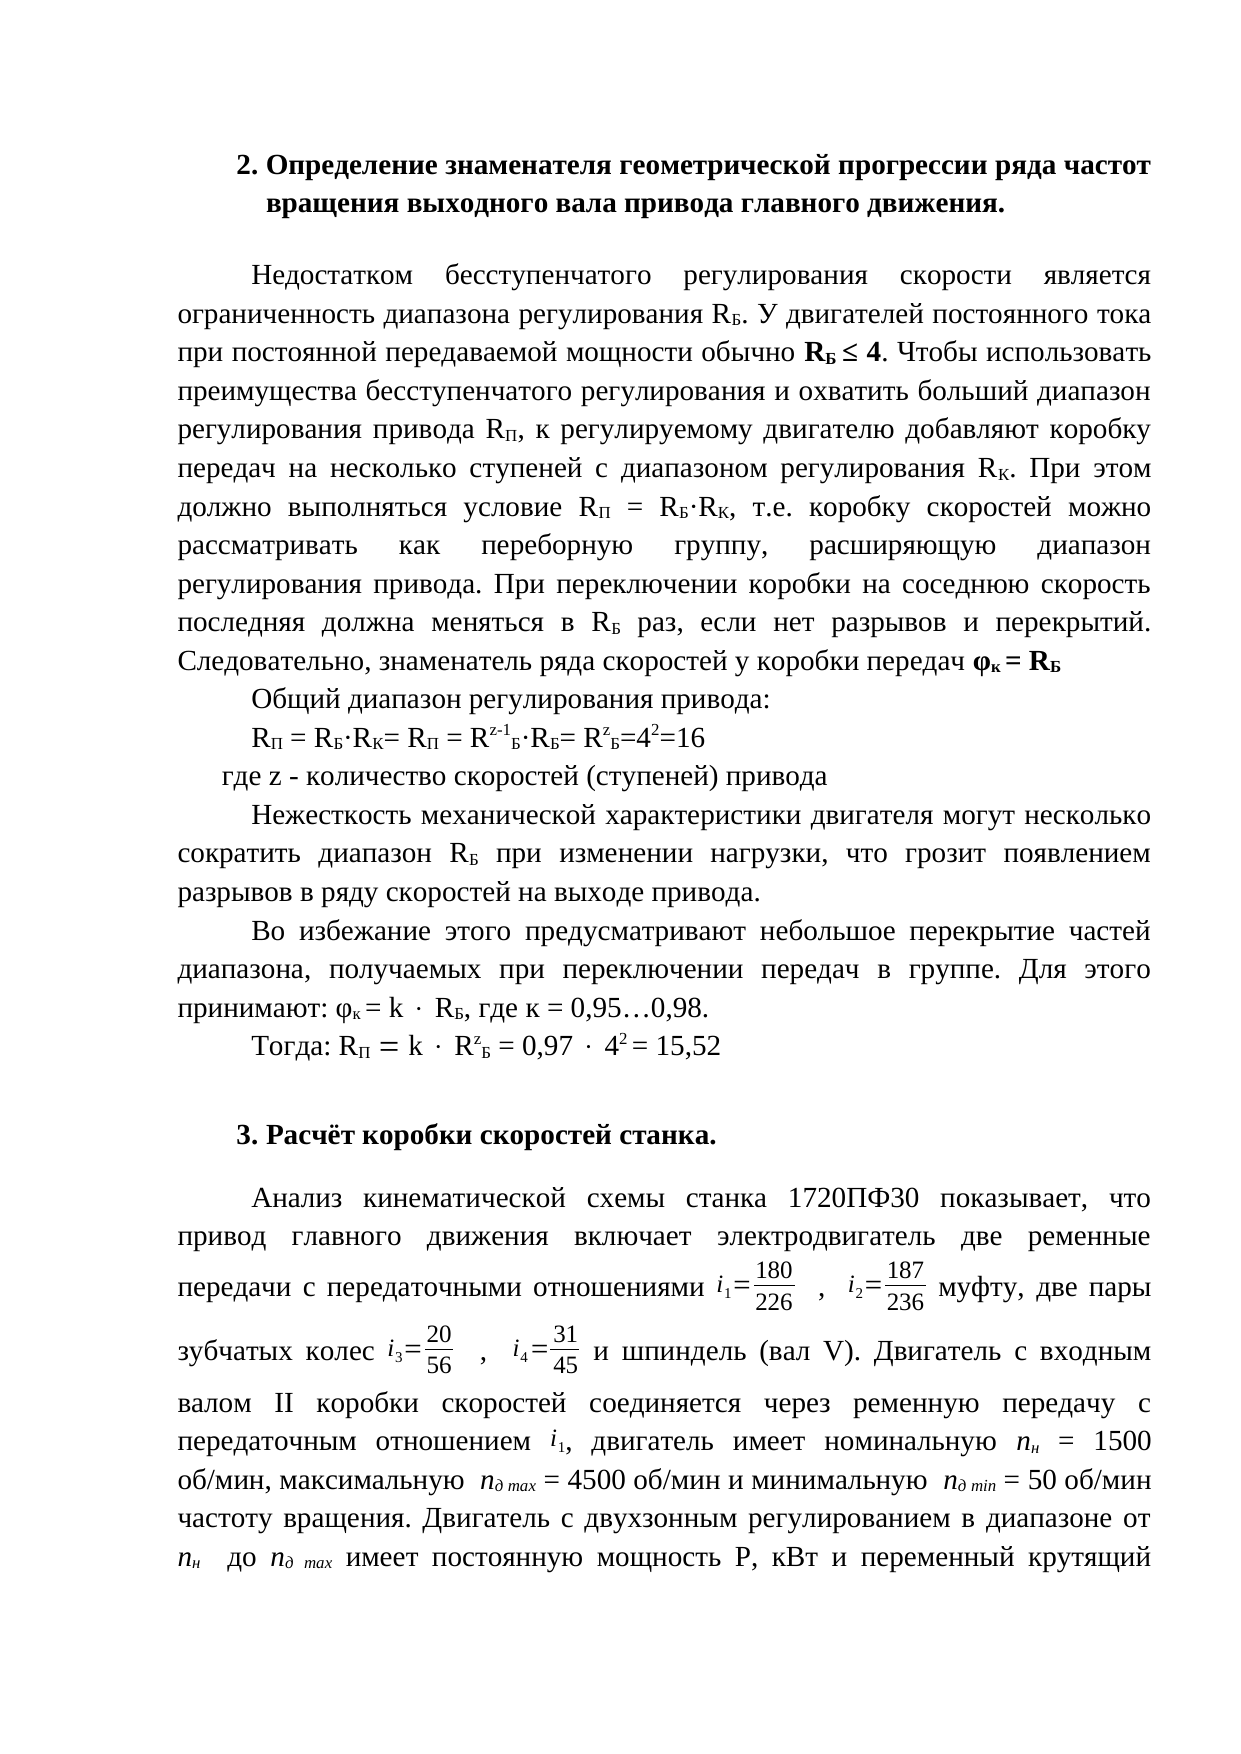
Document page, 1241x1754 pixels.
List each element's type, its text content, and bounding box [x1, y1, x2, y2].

text Недостатком бесступенчатого регулирования скорости является ограниченность диапазона регулирования RБ. У двигателей постоянного тока при постоянной передаваемой мощности обычно RБ ≤ 4. Чтобы использовать преимущества бесступенчатого регулирования и охватить больший диапазон регулирования привода RП, к регулируемому двигателю добавляют коробку передач на несколько ступеней с диапазоном регулирования RК. При этом должно выполняться условие RП = RБ·RК, т.е. коробку скоростей можно рассматривать как переборную группу, расширяющую диапазон регулирования привода. При переключении коробки на соседнюю скорость последняя должна меняться в RБ раз, если нет разрывов и перекрытий. Следовательно, знаменатель ряда скоростей у коробки передач φк = RБ [177, 257, 1152, 676]
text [177, 1180, 1152, 1572]
text Нежесткость механической характеристики двигателя могут несколько сократить диапазон RБ при изменении нагрузки, что грозит появлением разрывов в ряду скоростей на выходе привода. [177, 797, 1152, 908]
text Общий диапазон регулирования привода: [177, 681, 1152, 715]
text Тогда: RП k RzБ = 0,97 42 = 15,52 [177, 1028, 1152, 1062]
list Расчёт коробки скоростей станка. [236, 1101, 1152, 1151]
text где z - количество скоростей (ступеней) привода [222, 758, 1152, 792]
text 2. Определение знаменателя геометрической прогрессии ряда частот вращения выходного вала привода главного движения. [236, 147, 1152, 219]
text RП = RБ·RК= RП = Rz-1Б·RБ= RzБ=42=16 [177, 720, 1152, 753]
text Во избежание этого предусматривают небольшое перекрытие частей диапазона, получаемых при переключении передач в группе. Для этого принимают: φк = k RБ, где к = 0,95…0,98. [177, 913, 1152, 1023]
